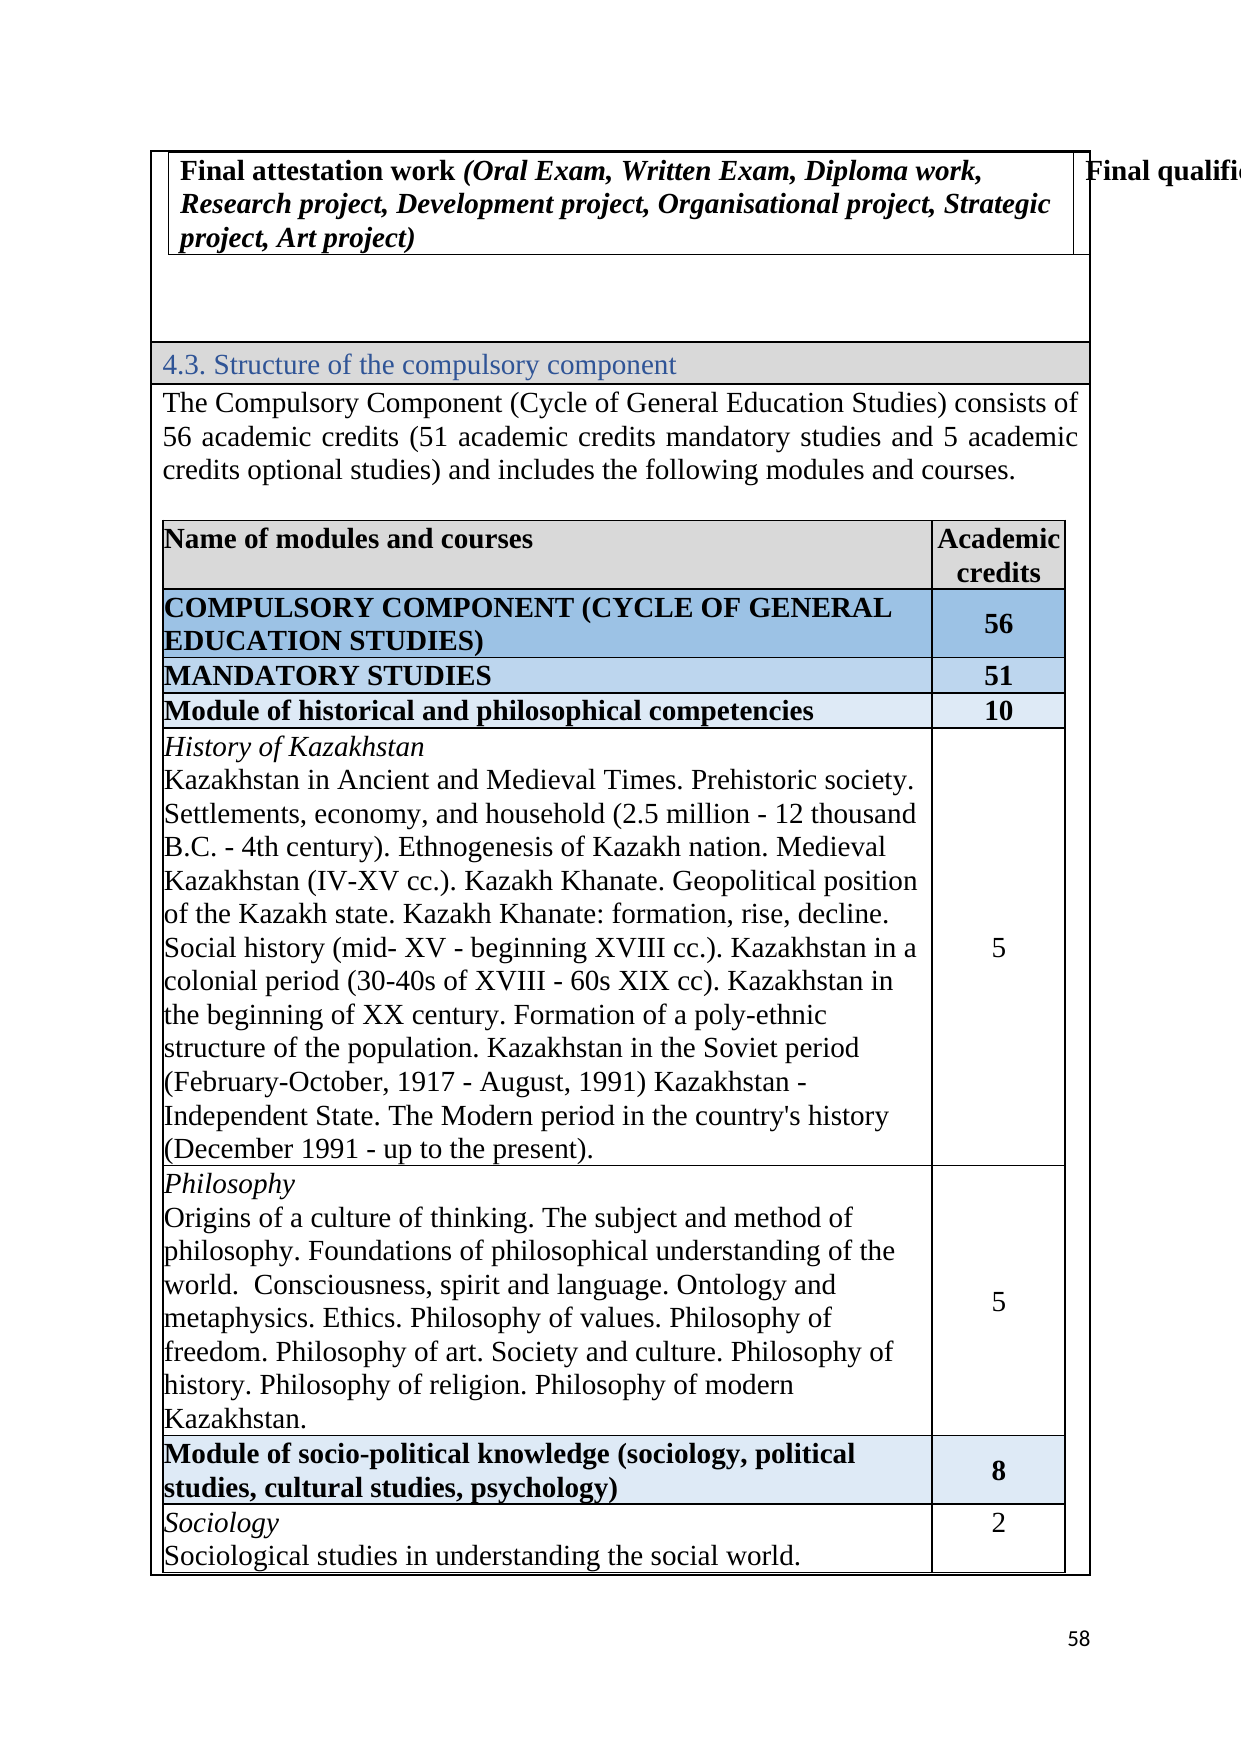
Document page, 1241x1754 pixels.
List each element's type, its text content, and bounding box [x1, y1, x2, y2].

table_cell 4.3. Structure of the compulsory component [152, 343, 1089, 383]
table_cell [152, 152, 1089, 341]
